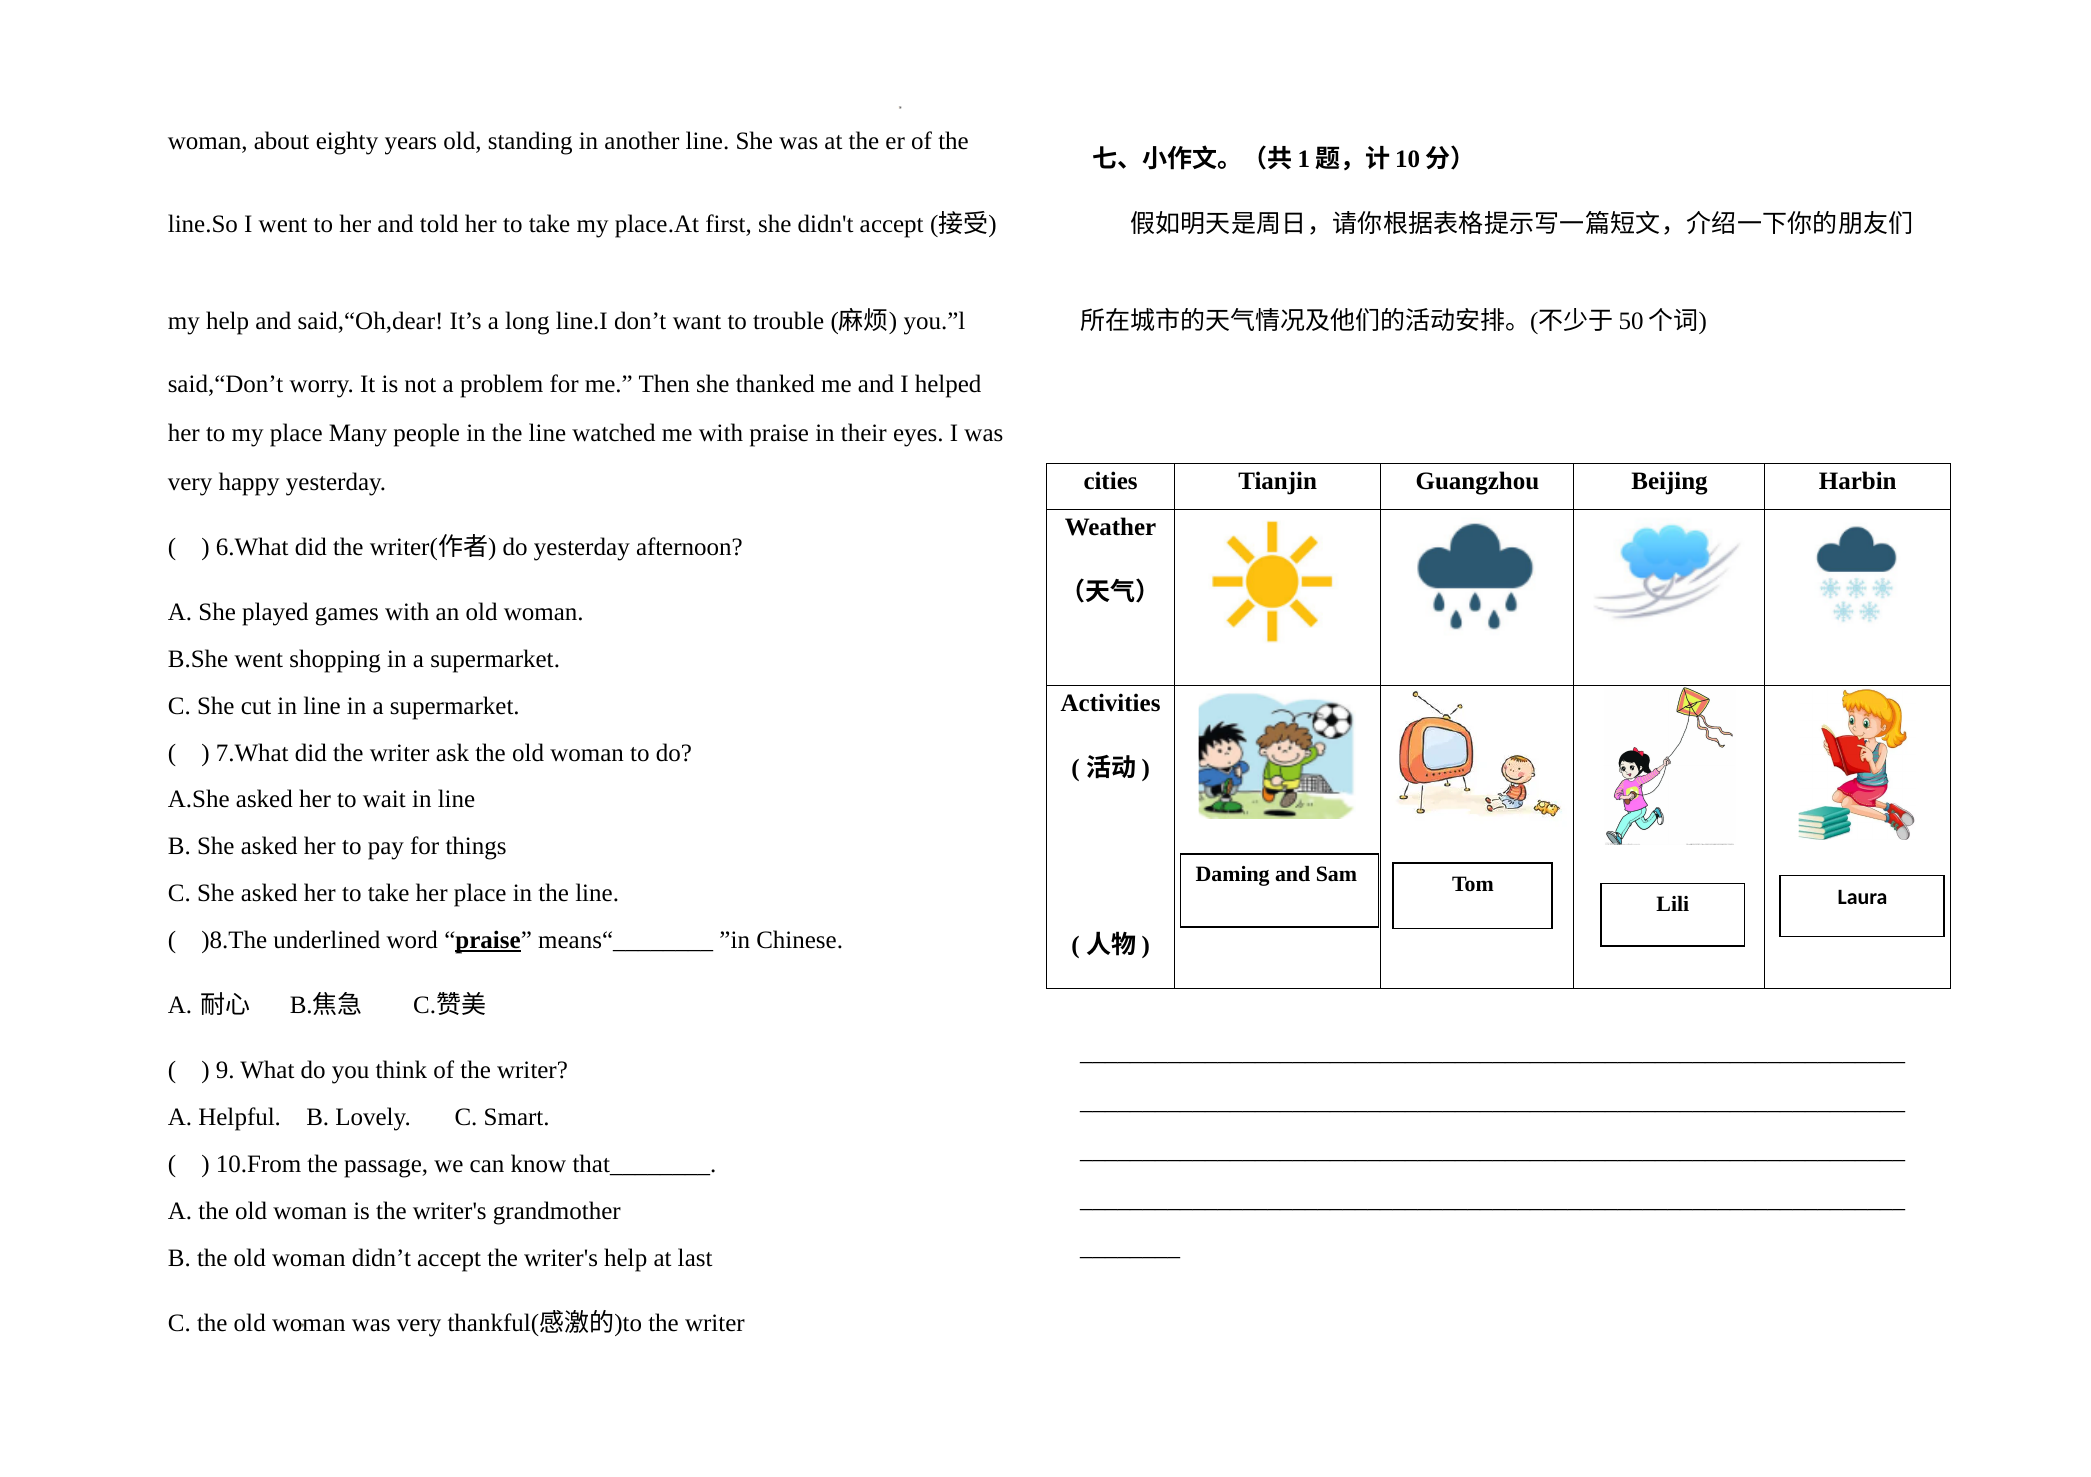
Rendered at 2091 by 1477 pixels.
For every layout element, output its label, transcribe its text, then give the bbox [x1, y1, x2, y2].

table_header Harbin [1765, 464, 1950, 509]
text ( ) 6.What did the writer(作者) do yesterday afternoon? [168, 512, 1005, 577]
text B. She asked her to pay for things [168, 829, 1005, 862]
table_cell Activities ( 活动 ) ( 人物 ) [1047, 686, 1174, 988]
picture [1797, 510, 1918, 634]
picture [1207, 510, 1348, 653]
text C. She cut in line in a supermarket. [168, 689, 1005, 721]
text ( ) 7.What did the writer ask the old woman to do? [168, 736, 1005, 768]
text A. Helpful. B. Lovely. C. Smart. [168, 1100, 1005, 1133]
table_header Beijing [1574, 464, 1764, 509]
text ( ) 10.From the passage, we can know that________. [168, 1147, 1005, 1179]
table_cell [1175, 686, 1380, 988]
table_header Tianjin [1175, 464, 1380, 509]
table_header cities [1047, 464, 1174, 509]
table_header Guangzhou [1381, 464, 1573, 509]
text ________________________________________________________________________________________________________________________________________________________________________________________________________________________________________________________________________________ [1080, 1036, 1917, 1263]
text 七、小作文。（共1题，计10分） [1080, 124, 1917, 189]
table_cell Weather （天气） [1047, 510, 1174, 685]
table_cell [1765, 686, 1950, 988]
picture [1198, 686, 1357, 819]
text B. the old woman didn’t accept the writer's help at last [168, 1241, 1005, 1273]
text C. the old woman was very thankful(感激的)to the writer [168, 1288, 1005, 1353]
picture [1391, 686, 1567, 827]
text 假如明天是周日，请你根据表格提示写一篇短文，介绍一下你的朋友们所在城市的天气情况及他们的活动安排。(不少于50个词) [1080, 189, 1917, 351]
table_cell [1574, 510, 1764, 685]
picture [1602, 686, 1736, 845]
text A.She asked her to wait in line [168, 783, 1005, 815]
table_cell [1765, 510, 1950, 685]
text ( )8.The underlined word “praise” means“________ ”in Chinese. [168, 923, 1005, 956]
text ( ) 9. What do you think of the writer? [168, 1053, 1005, 1086]
table_cell [1381, 686, 1573, 988]
text A. She played games with an old woman. [168, 595, 1005, 628]
table_cell [1381, 510, 1573, 685]
picture [1402, 510, 1553, 645]
text B.She went shopping in a supermarket. [168, 642, 1005, 674]
text A. the old woman is the writer's grandmother [168, 1194, 1005, 1226]
picture [1593, 510, 1746, 627]
table_cell [1175, 510, 1380, 685]
table_cell [1574, 686, 1764, 988]
list 耐心 B.焦急 C.赞美 [168, 970, 1005, 1035]
text C. She asked her to take her place in the line. [168, 876, 1005, 909]
picture [1798, 686, 1917, 840]
